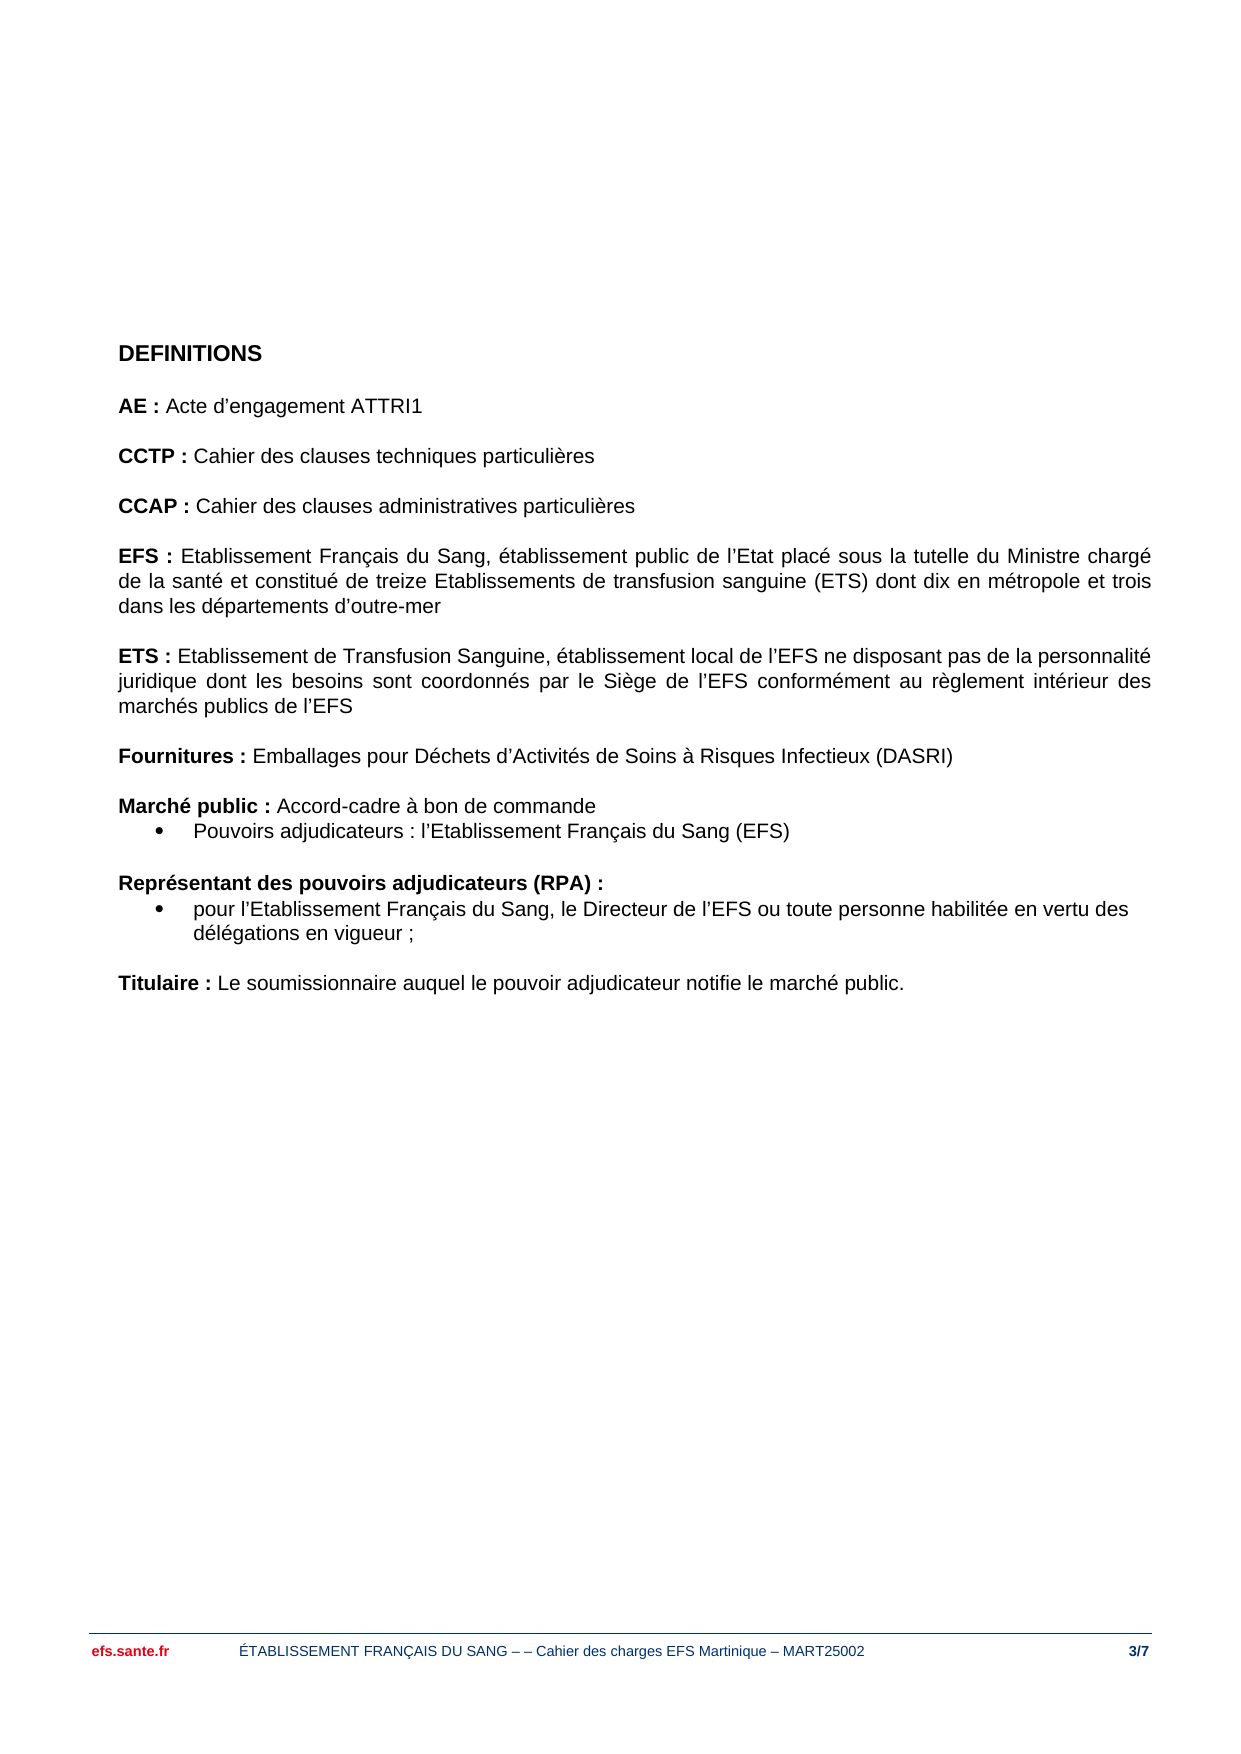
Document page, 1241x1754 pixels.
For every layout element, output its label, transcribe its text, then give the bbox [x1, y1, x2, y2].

text AE : Acte d’engagement ATTRI1 [118, 393, 1168, 418]
text EFS : Etablissement Français du Sang, établissement public de l’Etat placé sous la tutelle du Ministre chargé de la santé et constitué de treize Etablissements de transfusion sanguine (ETS) dont dix en métropole et trois dans les départements d’outre-mer [118, 544, 1153, 618]
text Fournitures : Emballages pour Déchets d’Activités de Soins à Risques Infectieux (DASRI) [118, 744, 1168, 768]
list Pouvoirs adjudicateurs : l’Etablissement Français du Sang (EFS) [156, 819, 1168, 844]
text Titulaire : Le soumissionnaire auquel le pouvoir adjudicateur notifie le marché public. [118, 970, 1168, 995]
text DEFINITIONS [118, 341, 1168, 367]
text CCAP : Cahier des clauses administratives particulières [118, 493, 1168, 518]
text CCTP : Cahier des clauses techniques particulières [118, 443, 1168, 468]
text ETS : Etablissement de Transfusion Sanguine, établissement local de l’EFS ne disposant pas de la personnalité juridique dont les besoins sont coordonnés par le Siège de l’EFS conformément au règlement intérieur des marchés publics de l’EFS [118, 644, 1153, 718]
list pour l’Etablissement Français du Sang, le Directeur de l’EFS ou toute personne habilitée en vertu des délégations en vigueur ; [156, 897, 1153, 945]
text Représentant des pouvoirs adjudicateurs (RPA) : [118, 872, 1168, 896]
text Marché public : Accord-cadre à bon de commande [118, 794, 1168, 818]
